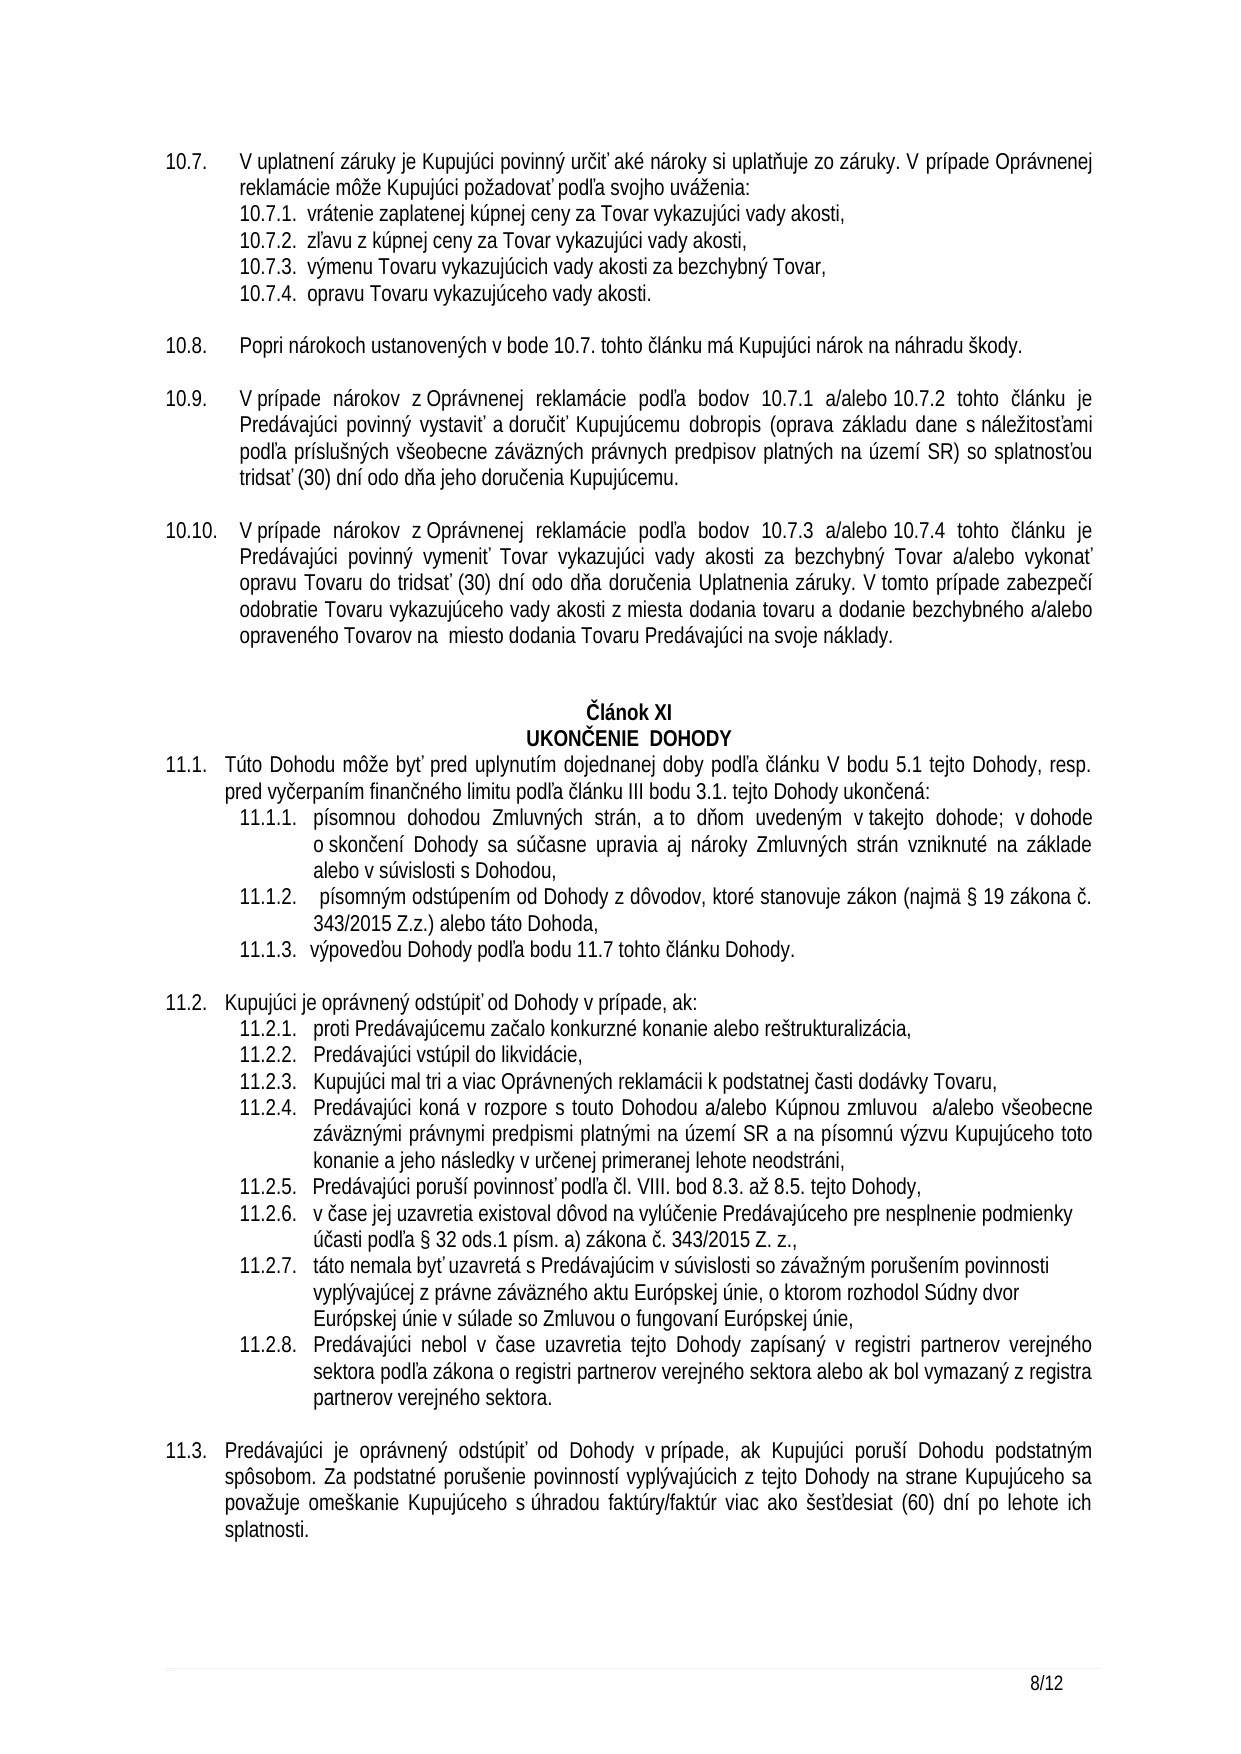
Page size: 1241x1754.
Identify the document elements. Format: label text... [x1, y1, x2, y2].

list V prípade nárokov z Oprávnenej reklamácie podľa bodov 10.7.1 a/alebo 10.7.2 tohto článku je Predávajúci povinný vystaviť a doručiť Kupujúcemu dobropis (oprava základu dane s náležitosťami podľa príslušných všeobecne záväzných právnych predpisov platných na území SR) so splatnosťou tridsať (30) dní odo dňa jeho doručenia Kupujúcemu. [165, 385, 1092, 490]
list Kupujúci mal tri a viac Oprávnených reklamácii k podstatnej časti dodávky Tovaru, [239, 1068, 1092, 1094]
list V prípade nárokov z Oprávnenej reklamácie podľa bodov 10.7.3 a/alebo 10.7.4 tohto článku je Predávajúci povinný vymeniť Tovar vykazujúci vady akosti za bezchybný Tovar a/alebo vykonať opravu Tovaru do tridsať (30) dní odo dňa doručenia Uplatnenia záruky. V tomto prípade zabezpečí odobratie Tovaru vykazujúceho vady akosti z miesta dodania tovaru a dodanie bezchybného a/alebo opraveného Tovarov na miesto dodania Tovaru Predávajúci na svoje náklady. [165, 517, 1092, 648]
list písomnou dohodou Zmluvných strán, a to dňom uvedeným v takejto dohode; v dohode o skončení Dohody sa súčasne upravia aj nároky Zmluvných strán vzniknuté na základe alebo v súvislosti s Dohodou, [239, 804, 1092, 883]
text UKONČENIE DOHODY [165, 725, 1092, 751]
list v čase jej uzavretia existoval dôvod na vylúčenie Predávajúceho pre nesplnenie podmienky účasti podľa § 32 ods.1 písm. a) zákona č. 343/2015 Z. z., [239, 1199, 1092, 1252]
list V uplatnení záruky je Kupujúci povinný určiť aké nároky si uplatňuje zo záruky. V prípade Oprávnenej reklamácie môže Kupujúci požadovať podľa svojho uváženia: [165, 148, 1092, 200]
list výpoveďou Dohody podľa bodu 11.7 tohto článku Dohody. [239, 936, 1092, 962]
list Predávajúci je oprávnený odstúpiť od Dohody v prípade, ak Kupujúci poruší Dohodu podstatným spôsobom. Za podstatné porušenie povinností vyplývajúcich z tejto Dohody na strane Kupujúceho sa považuje omeškanie Kupujúceho s úhradou faktúry/faktúr viac ako šesťdesiat (60) dní po lehote ich splatnosti. [165, 1437, 1092, 1542]
list vrátenie zaplatenej kúpnej ceny za Tovar vykazujúci vady akosti, [239, 200, 1092, 227]
list Predávajúci vstúpil do likvidácie, [239, 1041, 1092, 1068]
list táto nemala byť uzavretá s Predávajúcim v súvislosti so závažným porušením povinnosti vyplývajúcej z právne záväzného aktu Európskej únie, o ktorom rozhodol Súdny dvor Európskej únie v súlade so Zmluvou o fungovaní Európskej únie, [239, 1252, 1092, 1331]
list Predávajúci nebol v čase uzavretia tejto Dohody zapísaný v registri partnerov verejného sektora podľa zákona o registri partnerov verejného sektora alebo ak bol vymazaný z registra partnerov verejného sektora. [239, 1331, 1092, 1410]
list proti Predávajúcemu začalo konkurzné konanie alebo reštrukturalizácia, [239, 1015, 1092, 1041]
list Popri nárokoch ustanovených v bode 10.7. tohto článku má Kupujúci nárok na náhradu škody. [165, 332, 1092, 358]
list Kupujúci je oprávnený odstúpiť od Dohody v prípade, ak: [165, 989, 1092, 1015]
list opravu Tovaru vykazujúceho vady akosti. [239, 279, 1092, 306]
list výmenu Tovaru vykazujúcich vady akosti za bezchybný Tovar, [239, 253, 1092, 279]
list zľavu z kúpnej ceny za Tovar vykazujúci vady akosti, [239, 227, 1092, 253]
list Predávajúci koná v rozpore s touto Dohodou a/alebo Kúpnou zmluvou a/alebo všeobecne záväznými právnymi predpismi platnými na území SR a na písomnú výzvu Kupujúceho toto konanie a jeho následky v určenej primeranej lehote neodstráni, [239, 1094, 1092, 1173]
list Predávajúci poruší povinnosť podľa čl. VIII. bod 8.3. až 8.5. tejto Dohody, [239, 1173, 1092, 1199]
list Túto Dohodu môže byť pred uplynutím dojednanej doby podľa článku V bodu 5.1 tejto Dohody, resp. pred vyčerpaním finančného limitu podľa článku III bodu 3.1. tejto Dohody ukončená: [165, 751, 1092, 804]
text Článok XI [165, 699, 1092, 725]
list písomným odstúpením od Dohody z dôvodov, ktoré stanovuje zákon (najmä § 19 zákona č. 343/2015 Z.z.) alebo táto Dohoda, [239, 883, 1092, 936]
